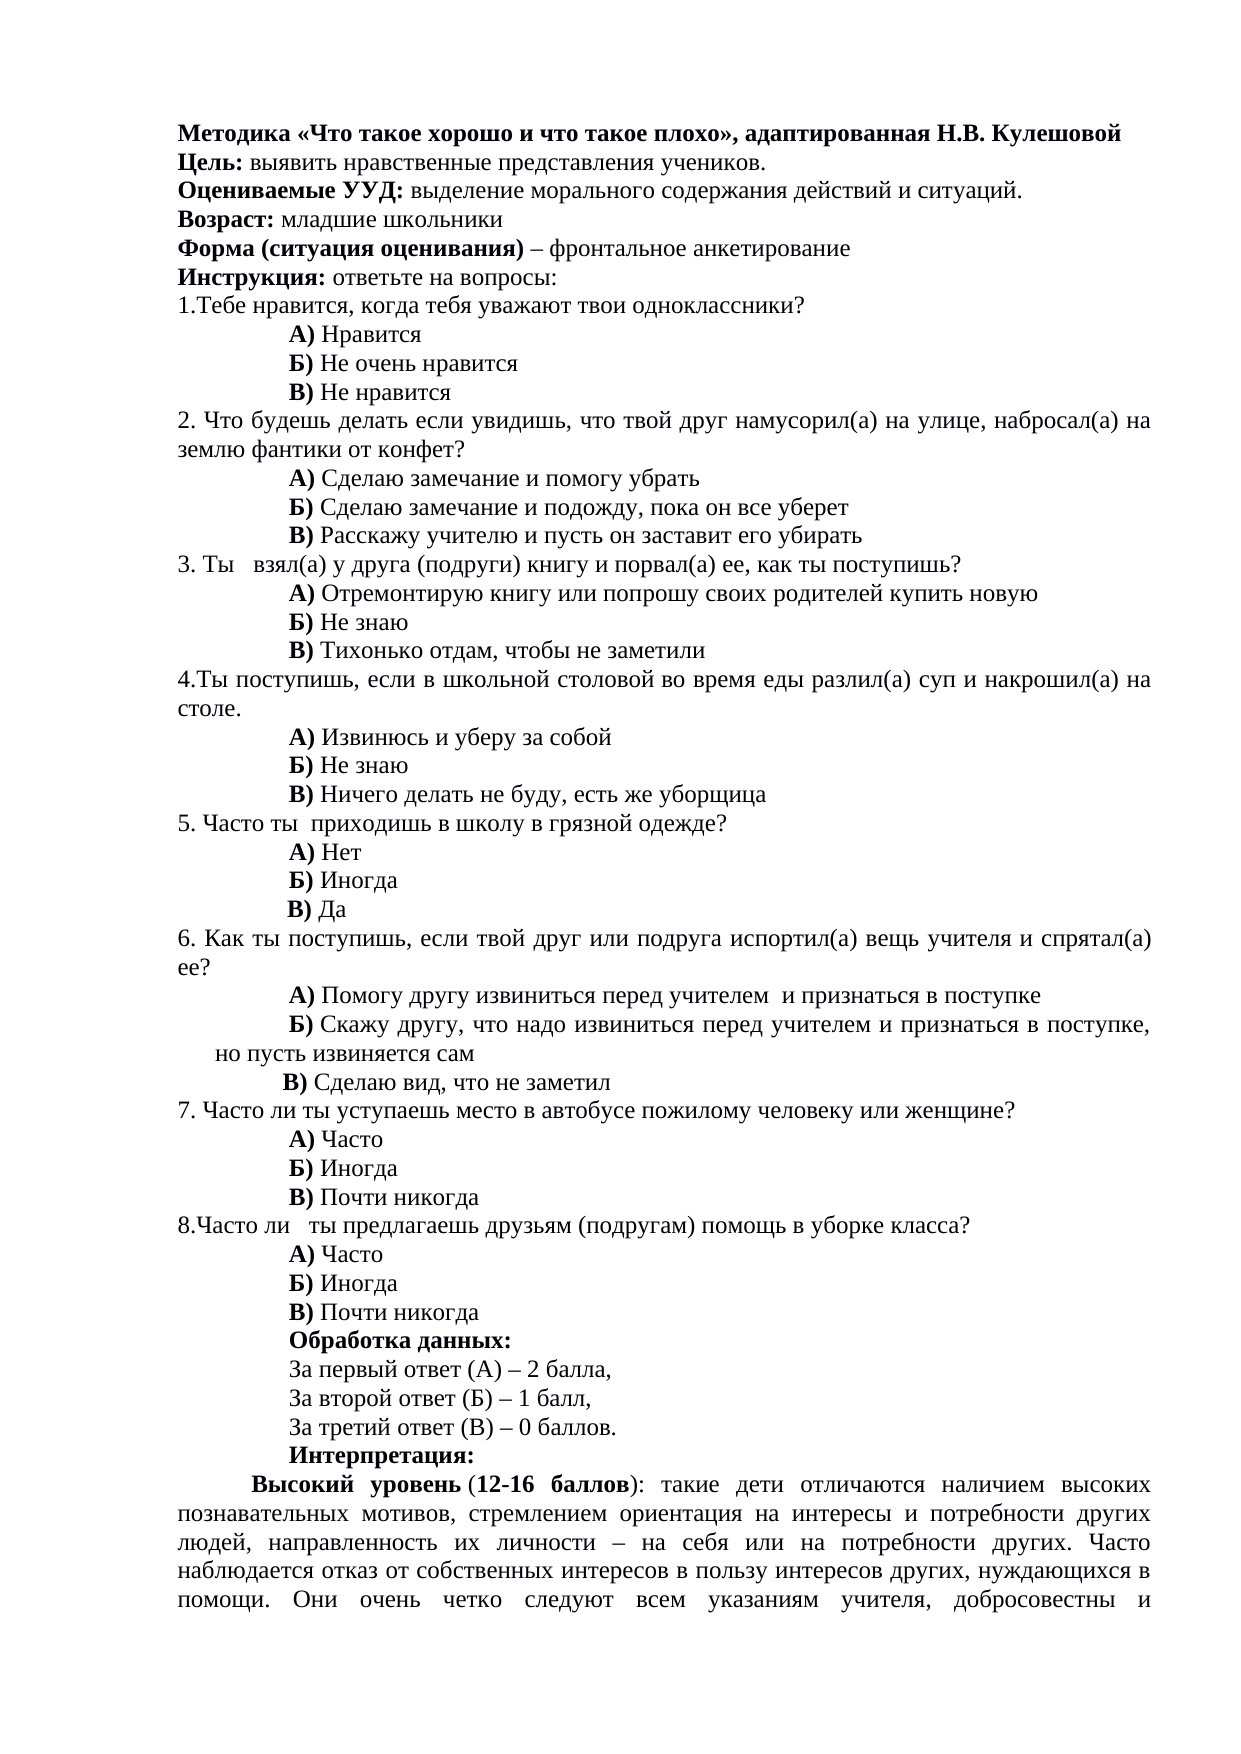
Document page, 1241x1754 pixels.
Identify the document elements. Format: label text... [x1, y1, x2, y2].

text А) Нет [215, 837, 1152, 866]
text А) Сделаю замечание и помогу убрать [215, 463, 1152, 492]
text Форма (ситуация оценивания) – фронтальное анкетирование [177, 233, 1152, 262]
text А) Часто [215, 1239, 1152, 1268]
text В) Тихонько отдам, чтобы не заметили [215, 636, 1152, 664]
text 5. Часто ты приходишь в школу в грязной одежде? [177, 808, 1152, 837]
text Б) Не знаю [215, 751, 1152, 779]
text А) Часто [215, 1124, 1152, 1153]
text В) Не нравится [215, 377, 1152, 406]
text Б) Иногда [215, 1268, 1152, 1297]
text Возраст: младшие школьники [177, 204, 1152, 233]
text А) Отремонтирую книгу или попрошу своих родителей купить новую [215, 578, 1152, 607]
text За третий ответ (В) – 0 баллов. [215, 1412, 1152, 1441]
text Оцениваемые УУД: выделение морального содержания действий и ситуаций. [177, 176, 1152, 204]
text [177, 1469, 1152, 1613]
text А) Нравится [215, 319, 1152, 348]
text 2. Что будешь делать если увидишь, что твой друг намусорил(а) на улице, набросал(а) на землю фантики от конфет? [177, 406, 1152, 463]
text Б) Не очень нравится [215, 348, 1152, 377]
text 6. Как ты поступишь, если твой друг или подруга испортил(а) вещь учителя и спрятал(а) ее? [177, 923, 1152, 981]
text Обработка данных: [215, 1326, 1152, 1354]
text Б) Иногда [215, 866, 1152, 894]
text Методика «Что такое хорошо и что такое плохо», адаптированная Н.В. Кулешовой [177, 118, 1152, 147]
text 8.Часто ли ты предлагаешь друзьям (подругам) помощь в уборке класса? [177, 1211, 1152, 1239]
text В) Да [177, 894, 1152, 923]
text 7. Часто ли ты уступаешь место в автобусе пожилому человеку или женщине? [177, 1096, 1152, 1124]
text В) Почти никогда [215, 1297, 1152, 1326]
text В) Почти никогда [215, 1182, 1152, 1211]
text За второй ответ (Б) – 1 балл, [215, 1383, 1152, 1412]
text 4.Ты поступишь, если в школьной столовой во время еды разлил(а) суп и накрошил(а) на столе. [177, 664, 1152, 722]
text Цель: выявить нравственные представления учеников. [177, 147, 1152, 176]
text Б) Скажу другу, что надо извиниться перед учителем и признаться в поступке, но пусть извиняется сам [215, 1009, 1152, 1067]
text Б) Сделаю замечание и подожду, пока он все уберет [215, 492, 1152, 521]
text Б) Иногда [215, 1153, 1152, 1182]
text А) Извинюсь и уберу за собой [215, 722, 1152, 751]
text Интерпретация: [215, 1441, 1152, 1469]
text В) Ничего делать не буду, есть же уборщица [215, 779, 1152, 808]
text Инструкция: ответьте на вопросы: [177, 262, 1152, 291]
text 3. Ты взял(а) у друга (подруги) книгу и порвал(а) ее, как ты поступишь? [177, 549, 1152, 578]
text 1.Тебе нравится, когда тебя уважают твои одноклассники? [177, 291, 1152, 319]
text Б) Не знаю [215, 607, 1152, 636]
text За первый ответ (А) – 2 балла, [215, 1354, 1152, 1383]
text В) Сделаю вид, что не заметил [177, 1067, 1152, 1096]
text А) Помогу другу извиниться перед учителем и признаться в поступке [215, 981, 1152, 1009]
text В) Расскажу учителю и пусть он заставит его убирать [215, 521, 1152, 549]
